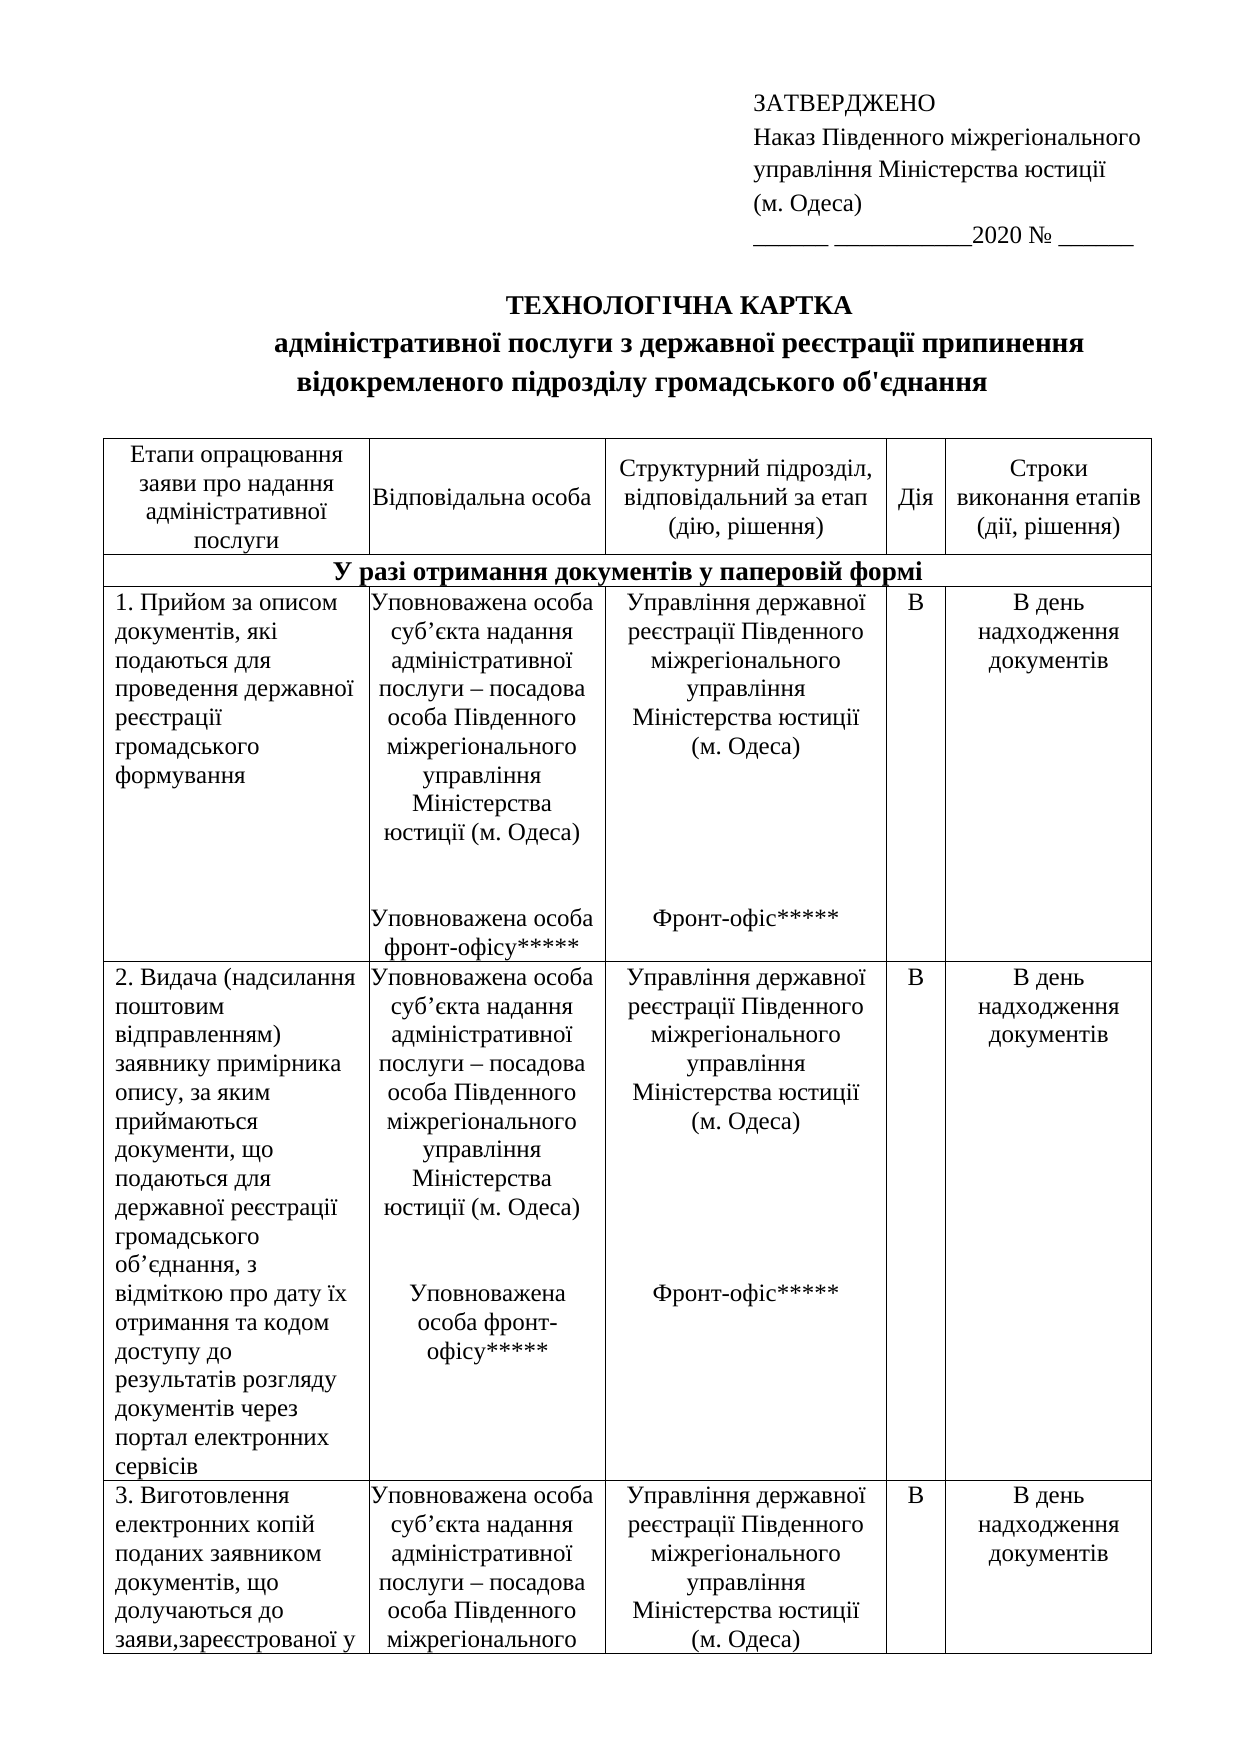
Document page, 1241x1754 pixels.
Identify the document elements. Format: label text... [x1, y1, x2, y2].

table_cell 1. Прийом за описом документів, які подаються для проведення державної реєстрації громадського формування [104, 587, 369, 961]
table_cell В [887, 962, 945, 1479]
table_cell В день надходження документів [946, 587, 1151, 961]
table_header Етапи опрацювання заяви про надання адміністративної послуги [104, 439, 369, 554]
table_cell В [887, 1481, 945, 1653]
table_cell Управління державної реєстрації Південного міжрегіонального управління Міністерства юстиції (м. Одеса) Фронт-офіс***** [606, 587, 886, 961]
table_cell В [887, 587, 945, 961]
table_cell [606, 1481, 886, 1653]
text Наказ Південного міжрегіонального управління Міністерства юстиції [753, 122, 1152, 183]
table_header Відповідальна особа [370, 439, 605, 554]
text ______ ___________2020 № ______ [753, 221, 1152, 249]
table_header Дія [887, 439, 945, 554]
table_cell Управління державної реєстрації Південного міжрегіонального управління Міністерства юстиції (м. Одеса) Фронт-офіс***** [606, 962, 886, 1479]
table_cell У разі отримання документів у паперовій формі [104, 555, 1151, 586]
table_header Структурний підрозділ, відповідальний за етап (дію, рішення) [606, 439, 886, 554]
table_header Строки виконання етапів (дії, рішення) [946, 439, 1151, 554]
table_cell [946, 1481, 1151, 1653]
text адміністративної послуги з державної реєстрації припинення відокремленого підрозділу громадського об'єднання [133, 325, 1152, 397]
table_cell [370, 1481, 605, 1653]
text ТЕХНОЛОГІЧНА КАРТКА [133, 289, 1152, 321]
table_cell В день надходження документів [946, 962, 1151, 1479]
text ЗАТВЕРДЖЕНО [753, 88, 1152, 117]
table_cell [104, 1481, 369, 1653]
table_cell 2. Видача (надсилання поштовим відправленням) заявнику примірника опису, за яким приймаються документи, що подаються для державної реєстрації громадського об’єднання, з відміткою про дату їх отримання та кодом доступу до результатів розгляду документів через портал електронних сервісів [104, 962, 369, 1479]
text (м. Одеса) [753, 188, 1152, 216]
